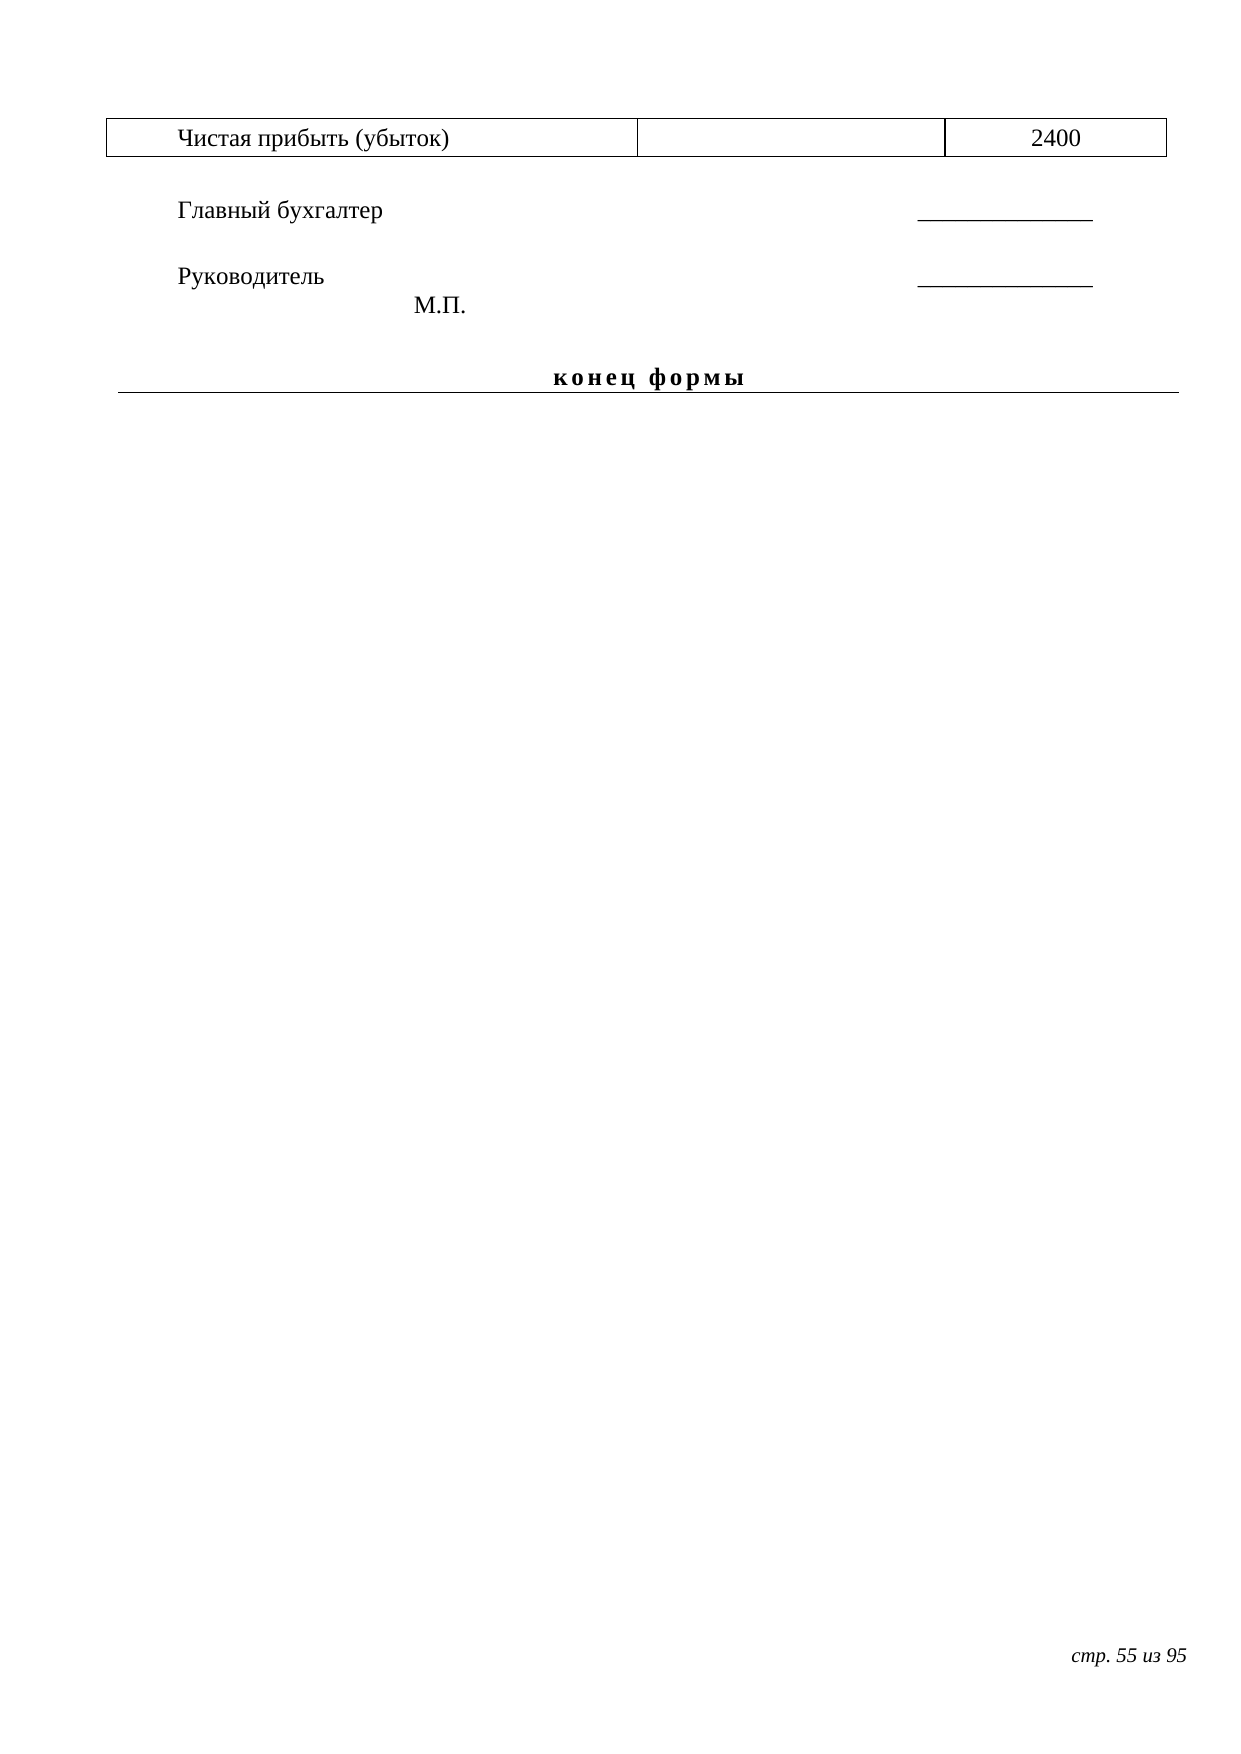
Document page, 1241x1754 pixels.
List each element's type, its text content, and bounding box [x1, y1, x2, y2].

table_cell Чистая прибыть (убыток) [107, 119, 637, 156]
table_cell [638, 119, 944, 156]
table_cell 2400 [946, 119, 1166, 156]
text Главный бухгалтер ______________ [118, 195, 1181, 223]
text Руководитель ______________ [118, 261, 1181, 290]
text конец формы [118, 362, 1179, 392]
text М.П. [354, 290, 1181, 318]
